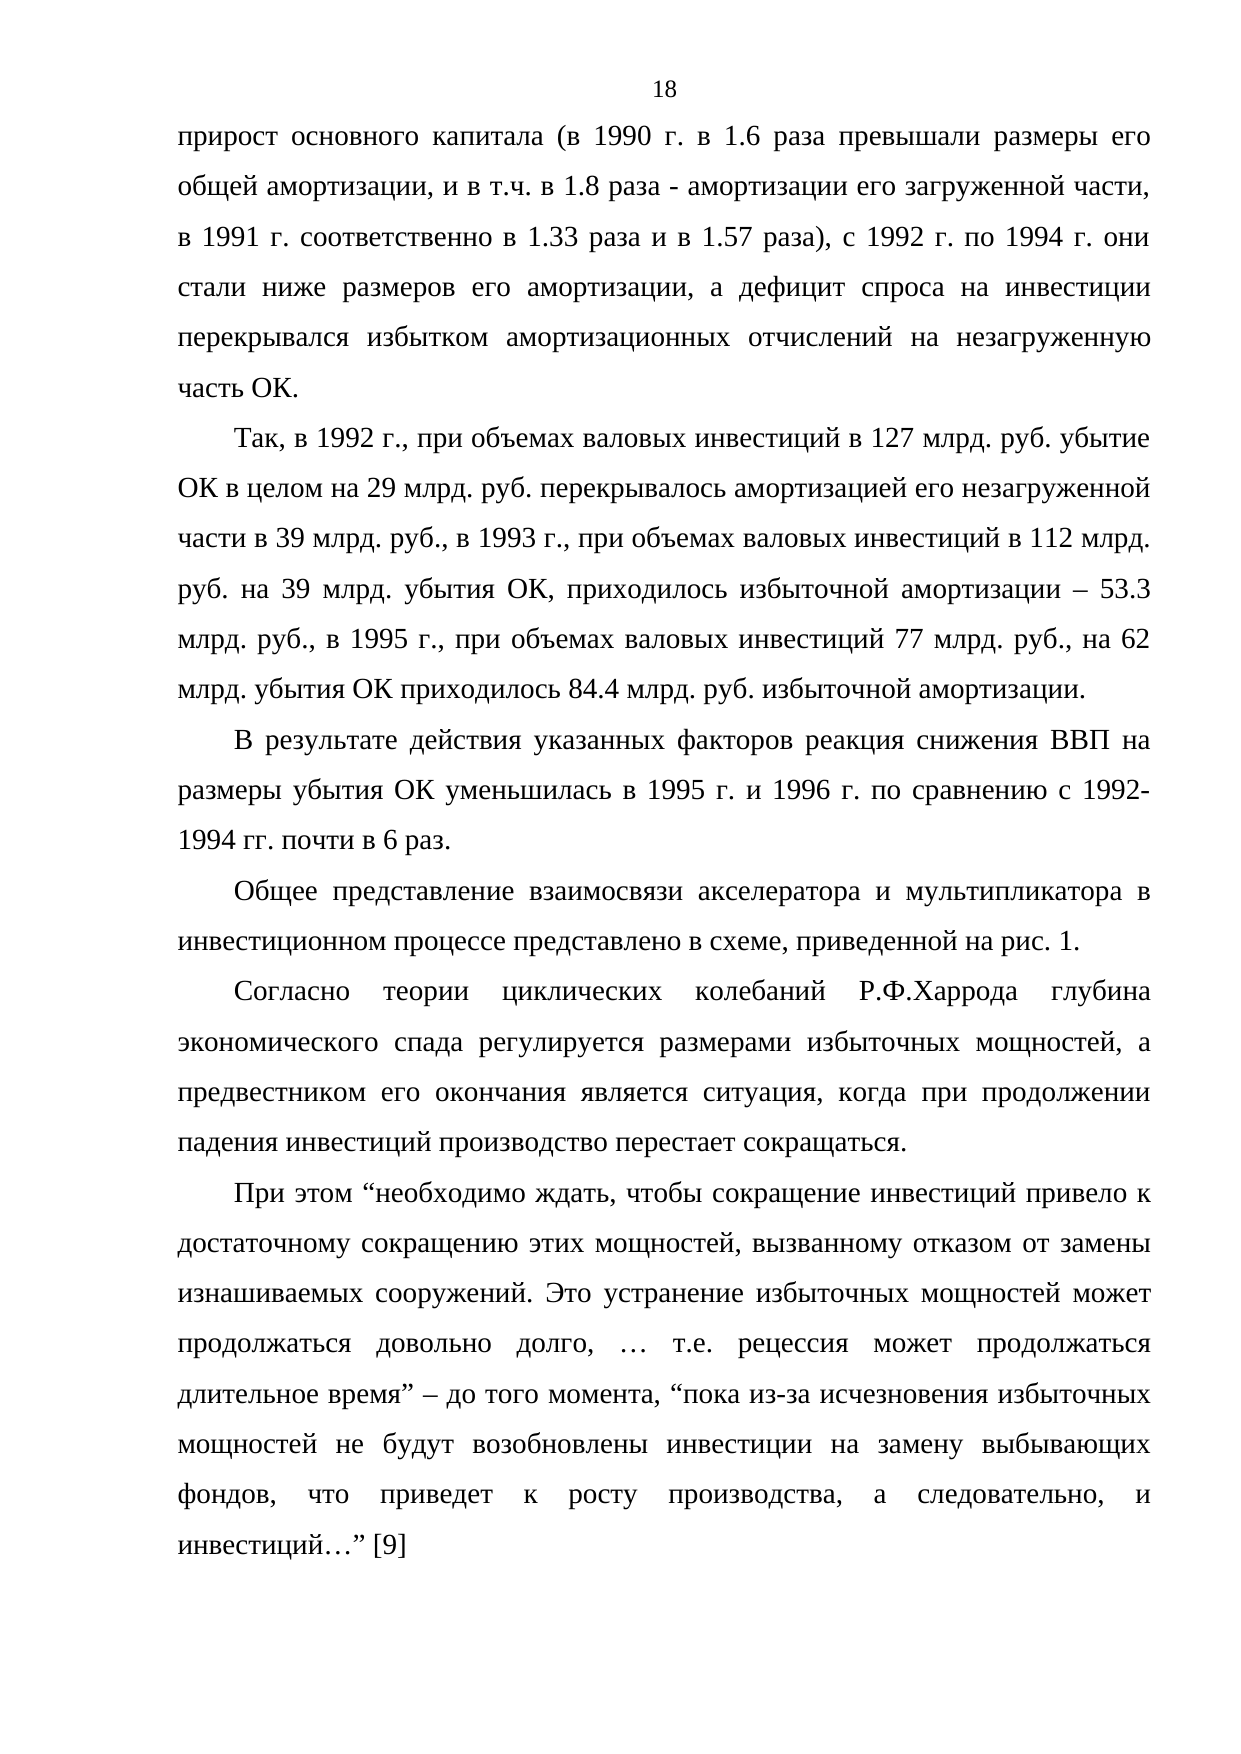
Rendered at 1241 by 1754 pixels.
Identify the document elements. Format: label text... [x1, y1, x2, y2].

text Так, в 1992 г., при объемах валовых инвестиций в 127 млрд. руб. убытие ОК в целом на 29 млрд. руб. перекрывалось амортизацией его незагруженной части в 39 млрд. руб., в 1993 г., при объемах валовых инвестиций в 112 млрд. руб. на 39 млрд. убытия ОК, приходилось избыточной амортизации – 53.3 млрд. руб., в 1995 г., при объемах валовых инвестиций 77 млрд. руб., на 62 млрд. убытия ОК приходилось 84.4 млрд. руб. избыточной амортизации. [177, 420, 1152, 705]
text Согласно теории циклических колебаний Р.Ф.Харрода глубина экономического спада регулируется размерами избыточных мощностей, а предвестником его окончания является ситуация, когда при продолжении падения инвестиций производство перестает сокращаться. [177, 973, 1152, 1158]
text В результате действия указанных факторов реакция снижения ВВП на размеры убытия ОК уменьшилась в 1995 г. и 1996 г. по сравнению с 1992-1994 гг. почти в 6 раз. [177, 722, 1152, 856]
text При этом “необходимо ждать, чтобы сокращение инвестиций привело к достаточному сокращению этих мощностей, вызванному отказом от замены изнашиваемых сооружений. Это устранение избыточных мощностей может продолжаться довольно долго, … т.е. рецессия может продолжаться длительное время” – до того момента, “пока из-за исчезновения избыточных мощностей не будут возобновлены инвестиции на замену выбывающих фондов, что приведет к росту производства, а следовательно, и инвестиций…” [9] [177, 1175, 1152, 1560]
text Общее представление взаимосвязи акселератора и мультипликатора в инвестиционном процессе представлено в схеме, приведенной на рис. 1. [177, 873, 1152, 957]
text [177, 118, 1152, 403]
